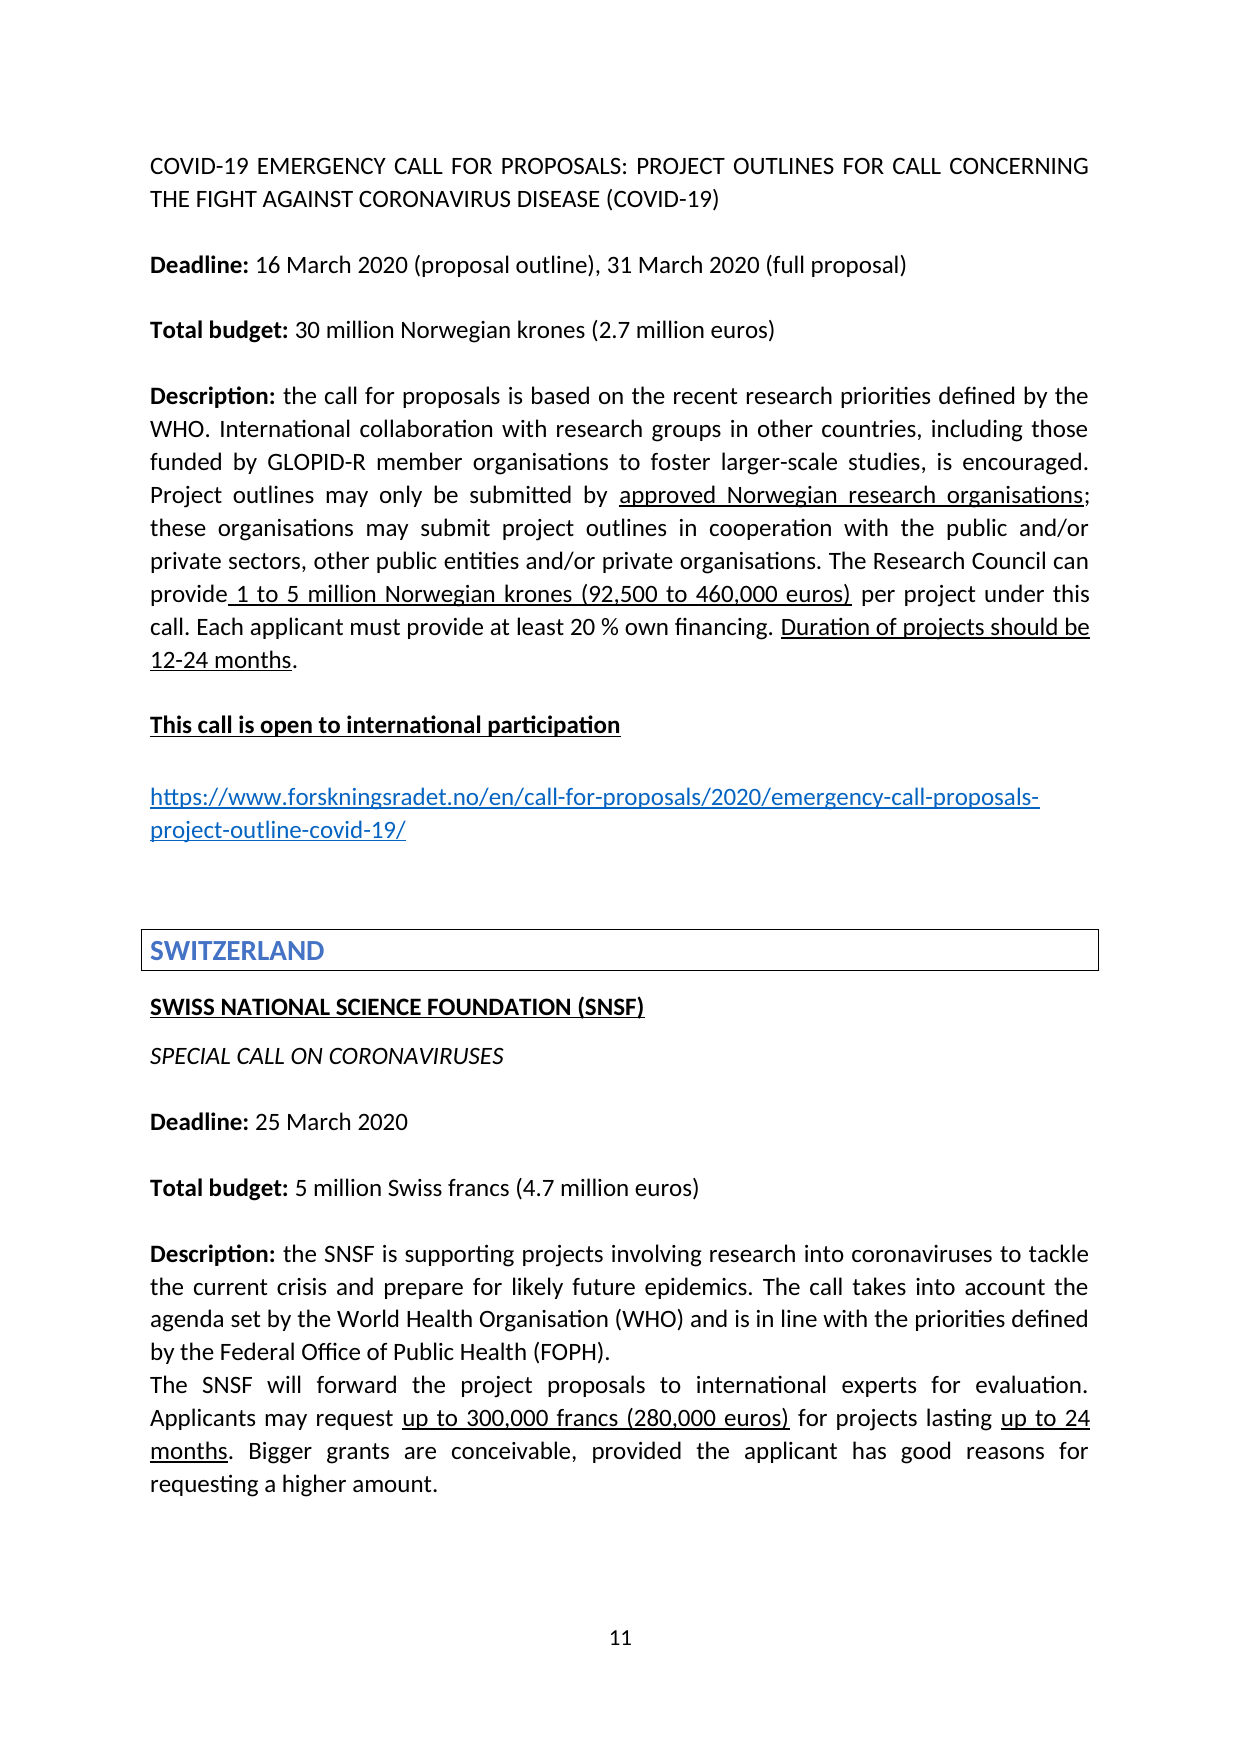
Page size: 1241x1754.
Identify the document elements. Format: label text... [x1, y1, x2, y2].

subtitle SWISS NATIONAL SCIENCE FOUNDATION (SNSF) [150, 991, 1090, 1021]
text Deadline: 25 March 2020 [150, 1106, 1090, 1137]
text Description: the call for proposals is based on the recent research priorities defined by the WHO. International collaboration with research groups in other countries, including those funded by GLOPID-R member organisations to foster larger-scale studies, is encouraged. Project outlines may only be submitted by approved Norwegian research organisations; these organisations may submit project outlines in cooperation with the public and/or private sectors, other public entities and/or private organisations. The Research Council can provide 1 to 5 million Norwegian krones (92,500 to 460,000 euros) per project under this call. Each applicant must provide at least 20 % own financing. Duration of projects should be 12-24 months. [150, 380, 1090, 674]
text https://www.forskningsradet.no/en/call-for-proposals/2020/emergency-call-proposals-project-outline-covid-19/ [150, 781, 1090, 844]
text The SNSF will forward the project proposals to international experts for evaluation. Applicants may request up to 300,000 francs (280,000 euros) for projects lasting up to 24 months. Bigger grants are conceivable, provided the applicant has good reasons for requesting a higher amount. [150, 1369, 1090, 1499]
text This call is open to international participation [150, 709, 1090, 740]
subtitle SWITZERLAND [142, 930, 1098, 970]
text Total budget: 30 million Norwegian krones (2.7 million euros) [150, 314, 1090, 345]
text SPECIAL CALL ON CORONAVIRUSES [150, 1040, 1090, 1071]
text Deadline: 16 March 2020 (proposal outline), 31 March 2020 (full proposal) [150, 249, 1090, 279]
text Total budget: 5 million Swiss francs (4.7 million euros) [150, 1172, 1090, 1202]
text COVID-19 EMERGENCY CALL FOR PROPOSALS: PROJECT OUTLINES FOR CALL CONCERNING THE FIGHT AGAINST CORONAVIRUS DISEASE (COVID-19) [150, 150, 1090, 213]
text Description: the SNSF is supporting projects involving research into coronaviruses to tackle the current crisis and prepare for likely future epidemics. The call takes into account the agenda set by the World Health Organisation (WHO) and is in line with the priorities defined by the Federal Office of Public Health (FOPH). [150, 1238, 1090, 1367]
